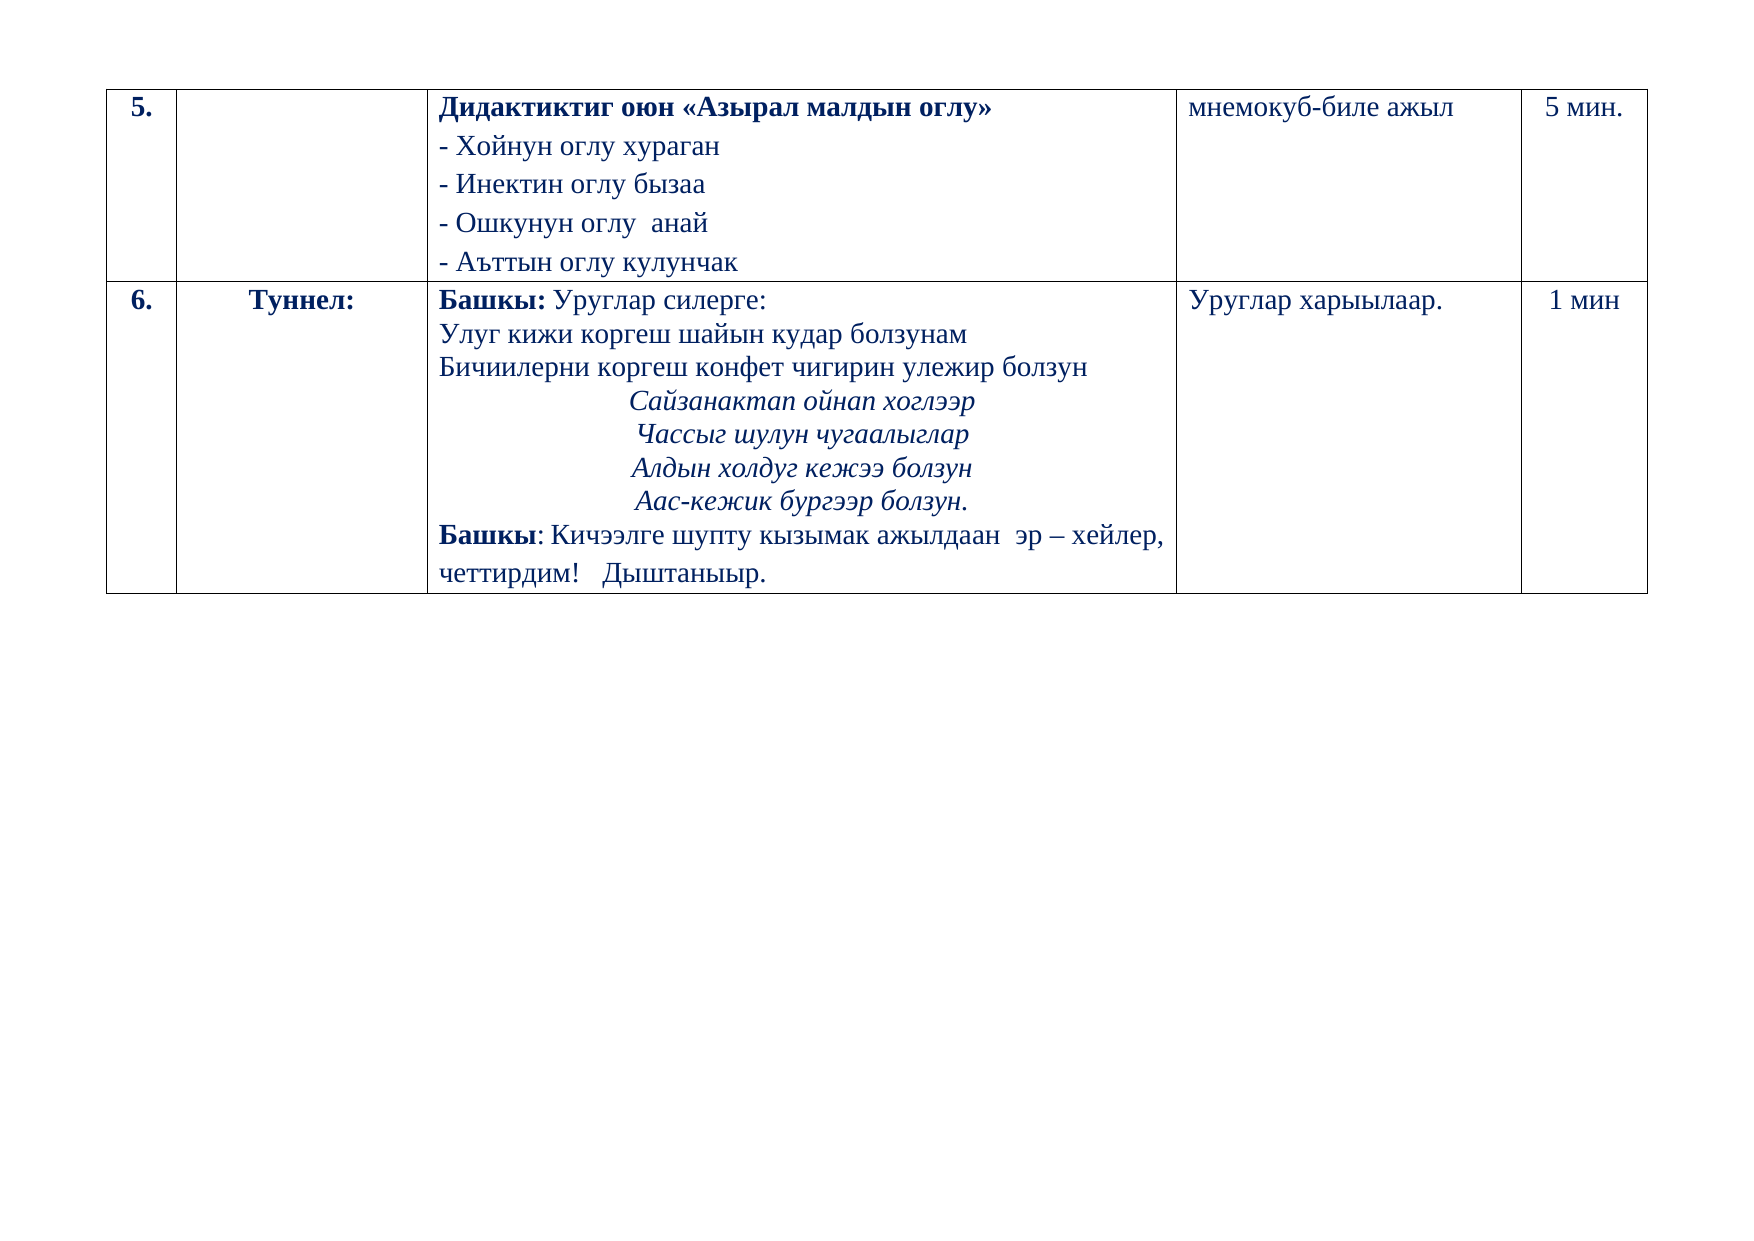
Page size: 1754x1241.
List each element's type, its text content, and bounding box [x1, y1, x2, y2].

table_cell 5 мин. [1522, 90, 1647, 281]
table_cell мнемокуб-биле ажыл [1177, 90, 1521, 281]
table_cell Туннел: [177, 282, 427, 593]
table_cell 1 мин [1522, 282, 1647, 593]
table_cell 5. [107, 90, 176, 281]
table_cell [177, 90, 427, 281]
table_cell Дидактиктиг оюн «Азырал малдын оглу» - Хойнун оглу хураган - Инектин оглу бызаа - Ошкунун оглу анай - Аъттын оглу кулунчак [428, 90, 1176, 281]
table_cell Башкы: Уруглар силерге: Улуг кижи коргеш шайын кудар болзунам Бичиилерни коргеш конфет чигирин улежир болзун Сайзанактап ойнап хоглээр Чассыг шулун чугаалыглар Алдын холдуг кежээ болзун Аас-кежик бургээр болзун. Башкы: Кичээлге шупту кызымак ажылдаан эр – хейлер, четтирдим! Дыштаныыр. [428, 282, 1176, 593]
table_cell Уруглар харыылаар. [1177, 282, 1521, 593]
table_cell 6. [107, 282, 176, 593]
